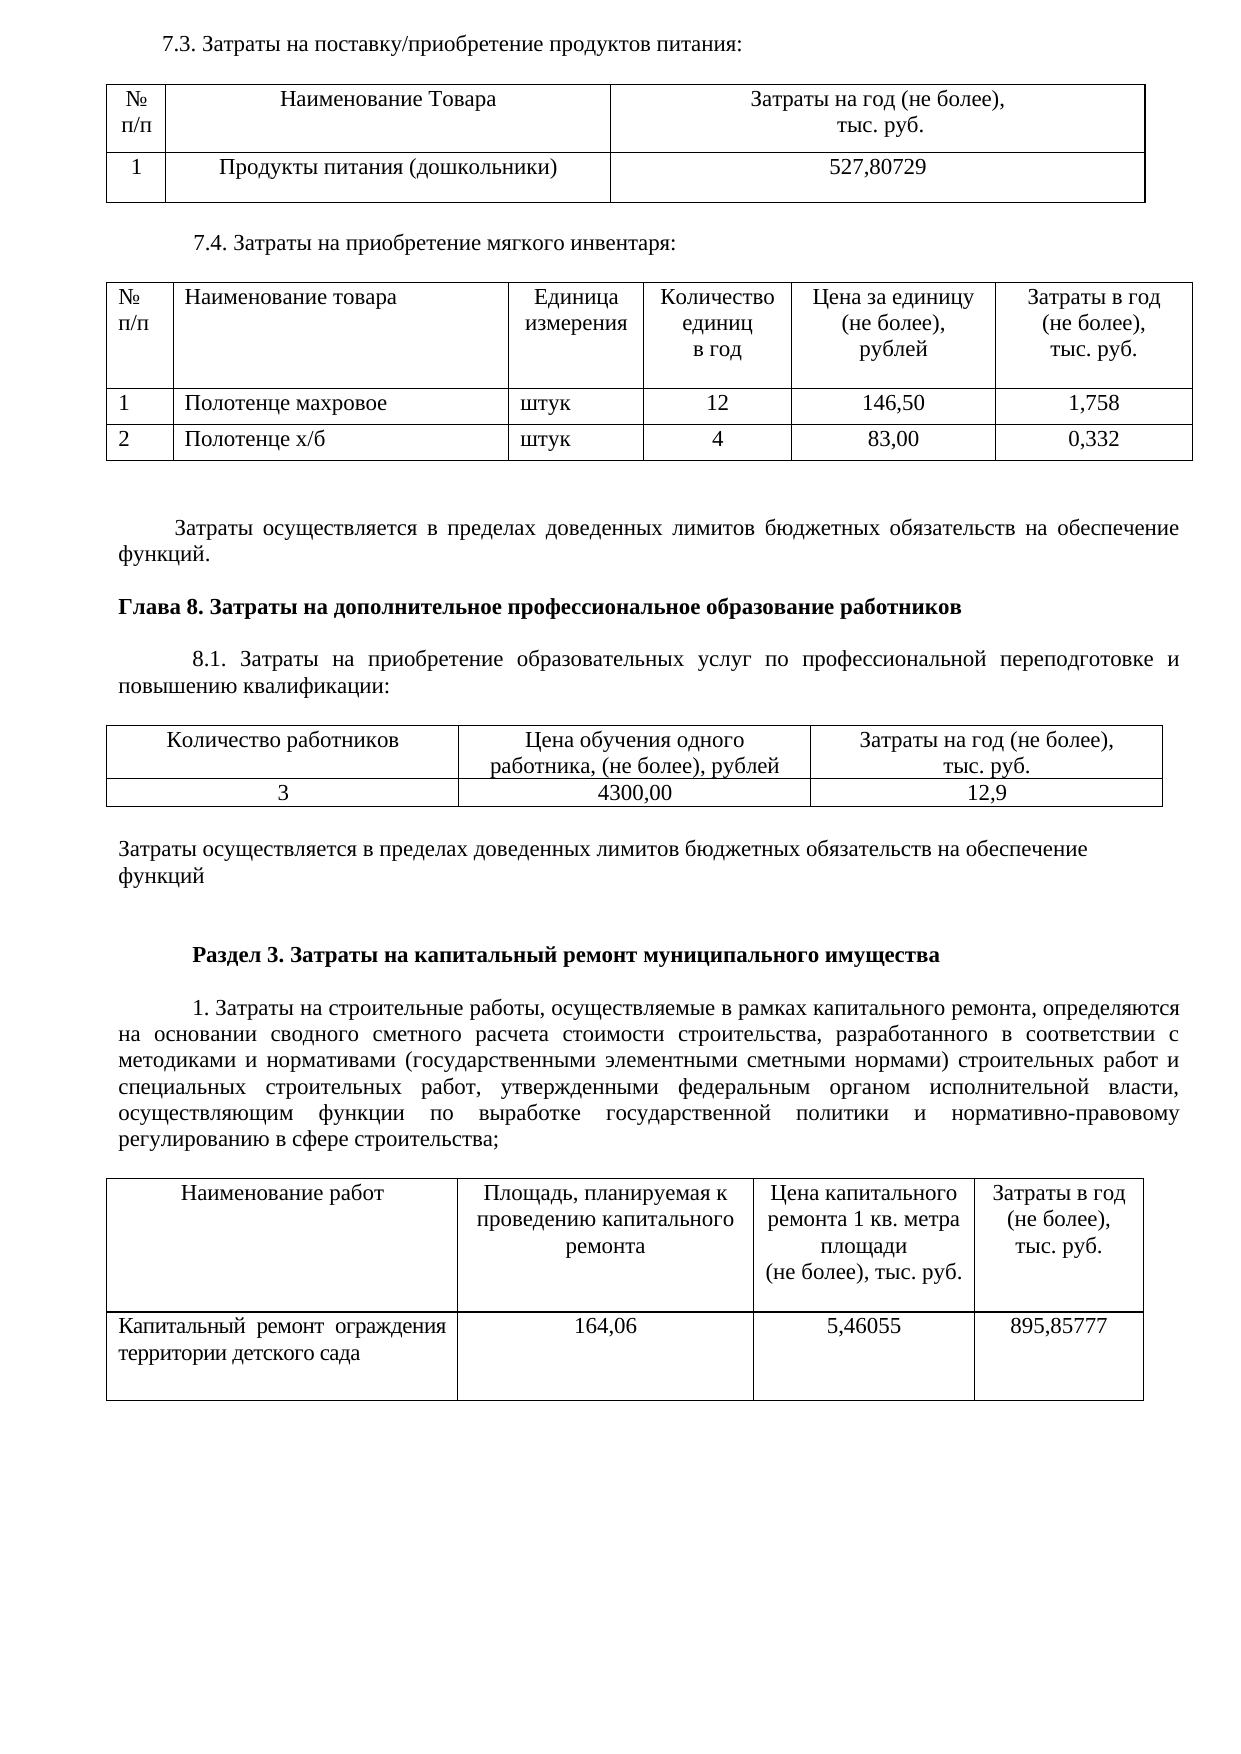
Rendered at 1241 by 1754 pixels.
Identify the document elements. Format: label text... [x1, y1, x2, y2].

table_cell Капитальный ремонт ограждения территории детского сада [107, 1313, 457, 1400]
text 7.3. Затраты на поставку/приобретение продуктов питания: [118, 29, 1181, 56]
table_header Наименование Товара [166, 85, 610, 152]
table_cell штук [509, 389, 643, 424]
table_header Количество работников [107, 726, 458, 778]
table_header Площадь, планируемая к проведению капитального ремонта [458, 1179, 753, 1311]
table_header Затраты в год (не более), тыс. руб. [975, 1179, 1143, 1311]
table_cell 1,758 [996, 389, 1192, 424]
table_cell 83,00 [792, 425, 995, 460]
table_cell 1 [107, 153, 165, 202]
table_header Единица измерения [509, 283, 643, 388]
table_header Количество единиц в год [644, 283, 791, 388]
text Затраты осуществляется в пределах доведенных лимитов бюджетных обязательств на обеспечение функций. [118, 514, 1181, 566]
text Раздел 3. Затраты на капитальный ремонт муниципального имущества [118, 941, 1181, 967]
table_cell 895,85777 [975, 1313, 1143, 1400]
table_cell 527,80729 [611, 153, 1144, 202]
table_cell 164,06 [458, 1313, 753, 1400]
text 8.1. Затраты на приобретение образовательных услуг по профессиональной переподготовке и повышению квалификации: [118, 646, 1181, 698]
table_header Цена за единицу (не более), рублей [792, 283, 995, 388]
table_header Затраты в год (не более), тыс. руб. [996, 283, 1192, 388]
text 7.4. Затраты на приобретение мягкого инвентаря: [118, 229, 1181, 255]
table_cell штук [509, 425, 643, 460]
table_cell 3 [107, 779, 458, 806]
table_header Наименование работ [107, 1179, 457, 1311]
table_cell 12,9 [811, 779, 1162, 806]
table_header Затраты на год (не более), тыс. руб. [611, 85, 1144, 152]
table_cell 4 [644, 425, 791, 460]
table_cell 1 [107, 389, 173, 424]
table_header Затраты на год (не более), тыс. руб. [811, 726, 1162, 778]
text Затраты осуществляется в пределах доведенных лимитов бюджетных обязательств на обеспечение функций [118, 836, 1181, 888]
table_cell Полотенце х/б [174, 425, 508, 460]
table_header Цена обучения одного работника, (не более), рублей [459, 726, 810, 778]
table_cell 5,46055 [754, 1313, 974, 1400]
table_header Наименование товара [174, 283, 508, 388]
table_cell 146,50 [792, 389, 995, 424]
table_cell Полотенце махровое [174, 389, 508, 424]
table_cell 0,332 [996, 425, 1192, 460]
table_cell 2 [107, 425, 173, 460]
table_header Цена капитального ремонта 1 кв. метра площади (не более), тыс. руб. [754, 1179, 974, 1311]
table_cell 12 [644, 389, 791, 424]
text 1. Затраты на строительные работы, осуществляемые в рамках капитального ремонта, определяются на основании сводного сметного расчета стоимости строительства, разработанного в соответствии с методиками и нормативами (государственными элементными сметными нормами) строительных работ и специальных строительных работ, утвержденными федеральным органом исполнительной власти, осуществляющим функции по выработке государственной политики и нормативно-правовому регулированию в сфере строительства; [118, 994, 1181, 1152]
text Глава 8. Затраты на дополнительное профессиональное образование работников [118, 593, 1181, 619]
table_cell Продукты питания (дошкольники) [166, 153, 610, 202]
table_cell 4300,00 [459, 779, 810, 806]
table_header № п/п [107, 283, 173, 388]
table_header № п/п [107, 85, 165, 152]
